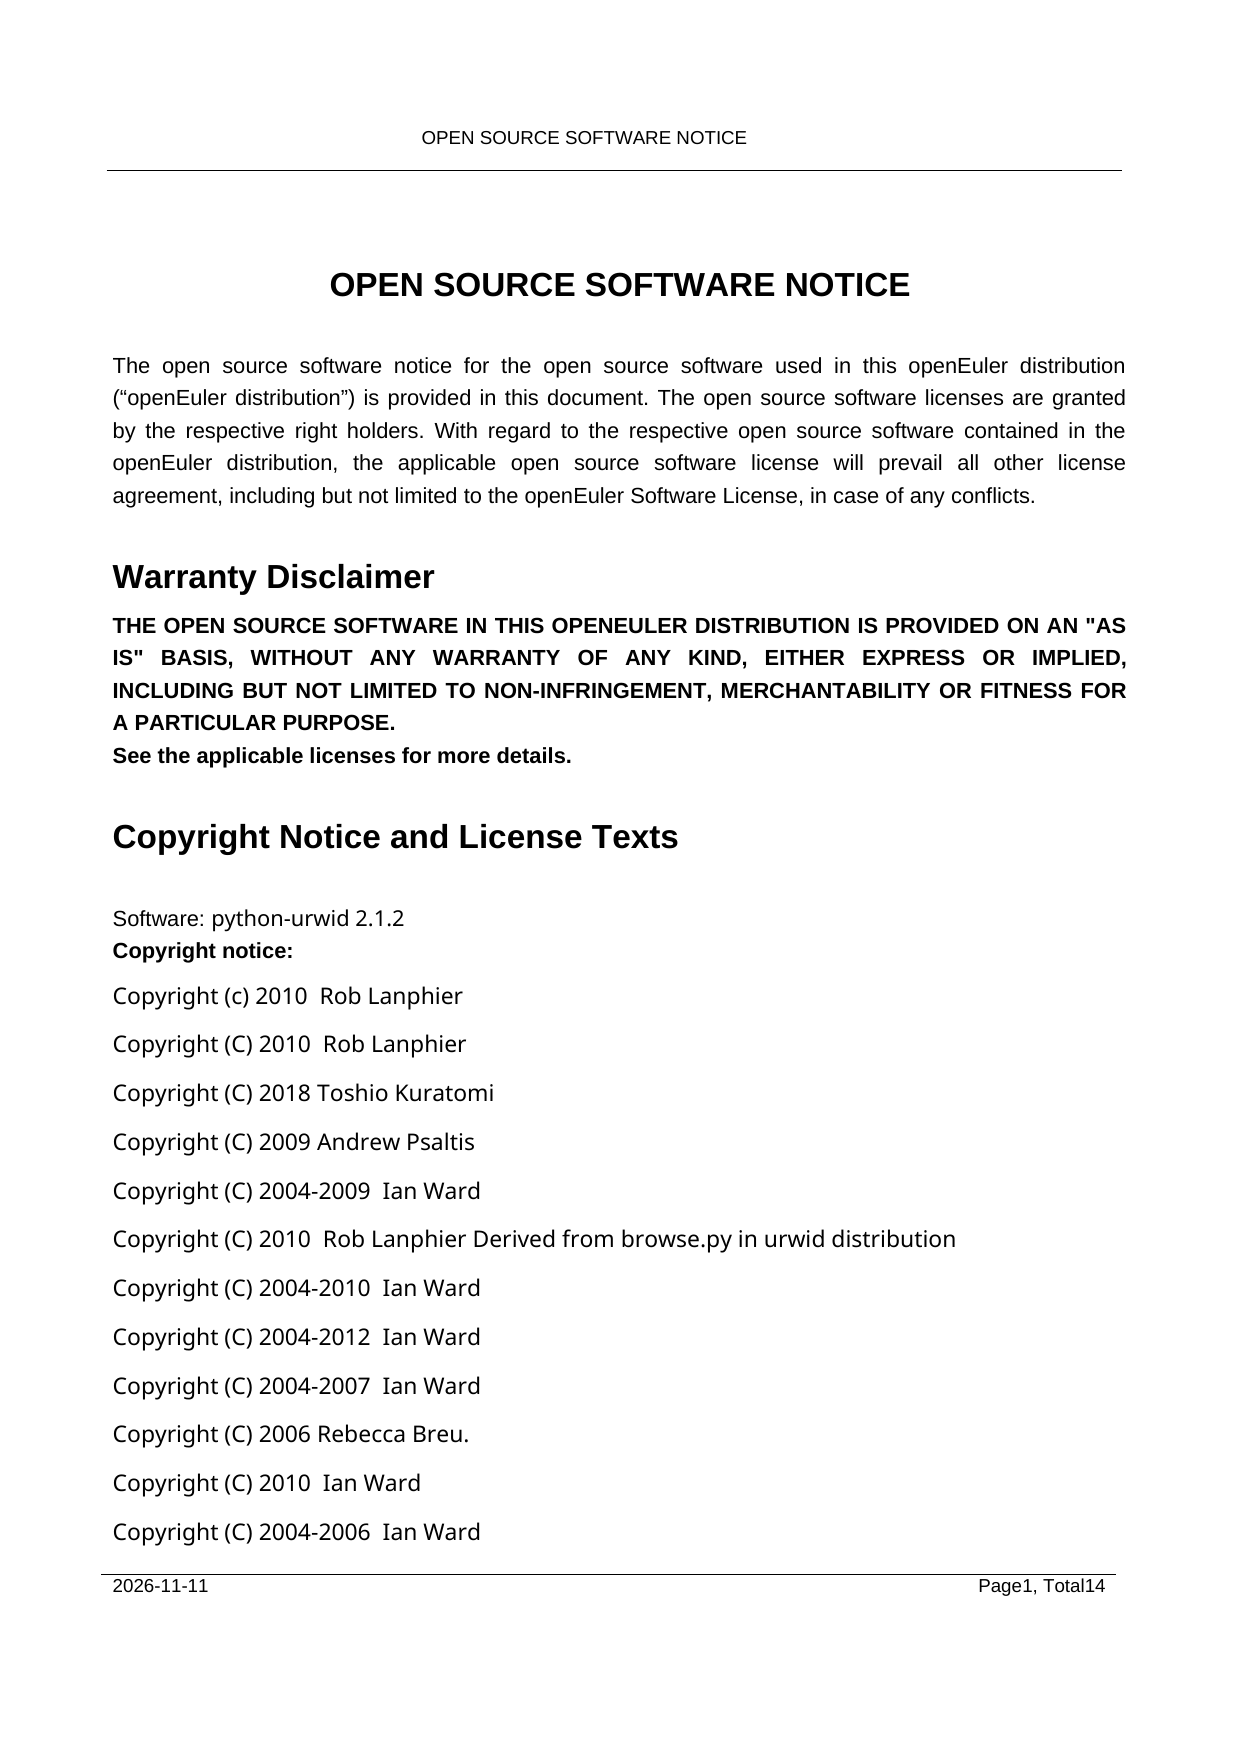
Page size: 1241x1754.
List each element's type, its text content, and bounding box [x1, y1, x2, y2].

text Software: python-urwid 2.1.2 [112, 901, 1128, 934]
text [112, 979, 1128, 1548]
text Copyright Notice and License Texts [112, 804, 1128, 869]
text Warranty Disclaimer [112, 544, 1128, 609]
text THE OPEN SOURCE SOFTWARE IN THIS OPENEULER DISTRIBUTION IS PROVIDED ON AN "AS IS" BASIS, WITHOUT ANY WARRANTY OF ANY KIND, EITHER EXPRESS OR IMPLIED, INCLUDING BUT NOT LIMITED TO NON-INFRINGEMENT, MERCHANTABILITY OR FITNESS FOR A PARTICULAR PURPOSE. See the applicable licenses for more details. [112, 609, 1128, 771]
text The open source software notice for the open source software used in this openEuler distribution (“openEuler distribution”) is provided in this document. The open source software licenses are granted by the respective right holders. With regard to the respective open source software contained in the openEuler distribution, the applicable open source software license will prevail all other license agreement, including but not limited to the openEuler Software License, in case of any conflicts. [112, 349, 1128, 511]
text Copyright notice: [112, 934, 1128, 966]
text OPEN SOURCE SOFTWARE NOTICE [112, 251, 1128, 316]
